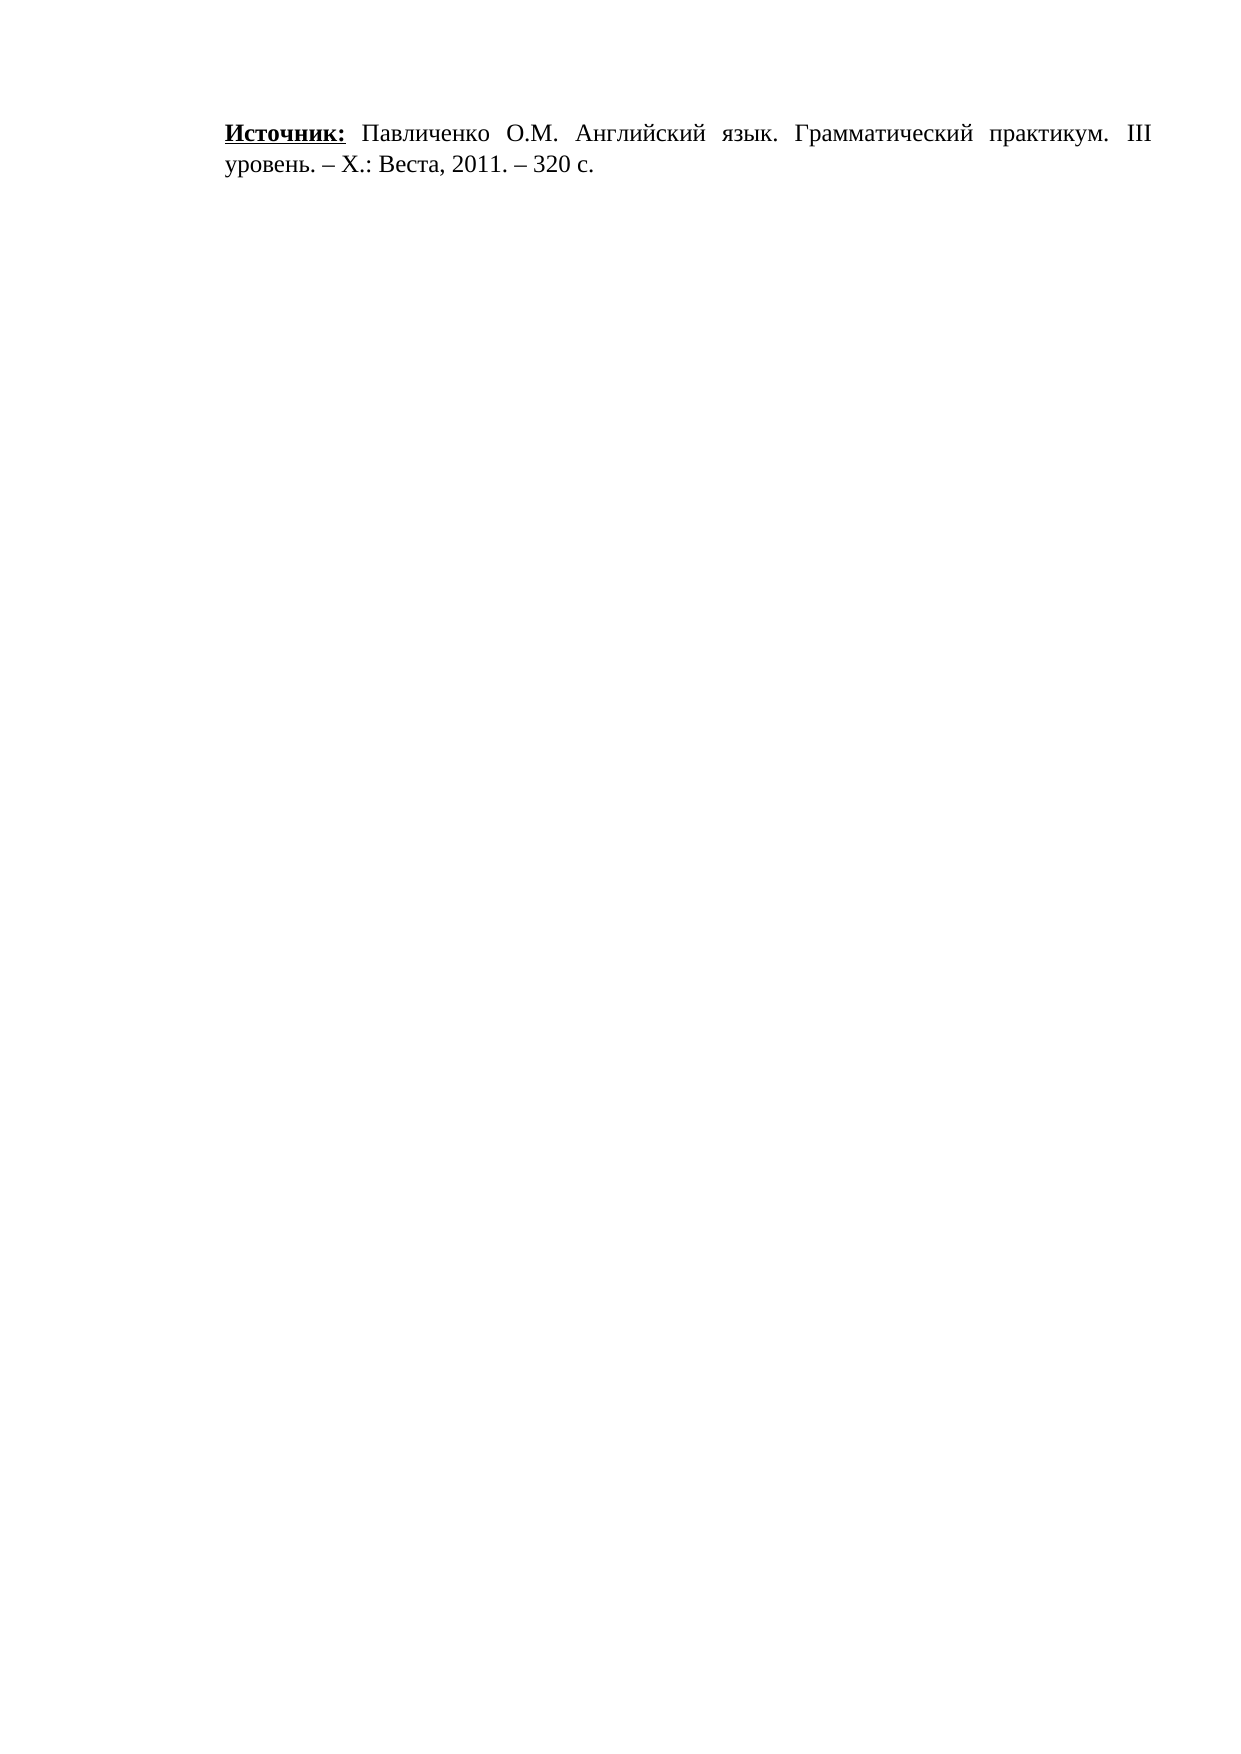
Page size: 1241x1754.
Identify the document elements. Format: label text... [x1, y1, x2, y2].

text Источник: Павличенко О.М. Английский язык. Грамматический практикум. III уровень. – Х.: Веста, 2011. – 320 с. [224, 118, 1152, 178]
